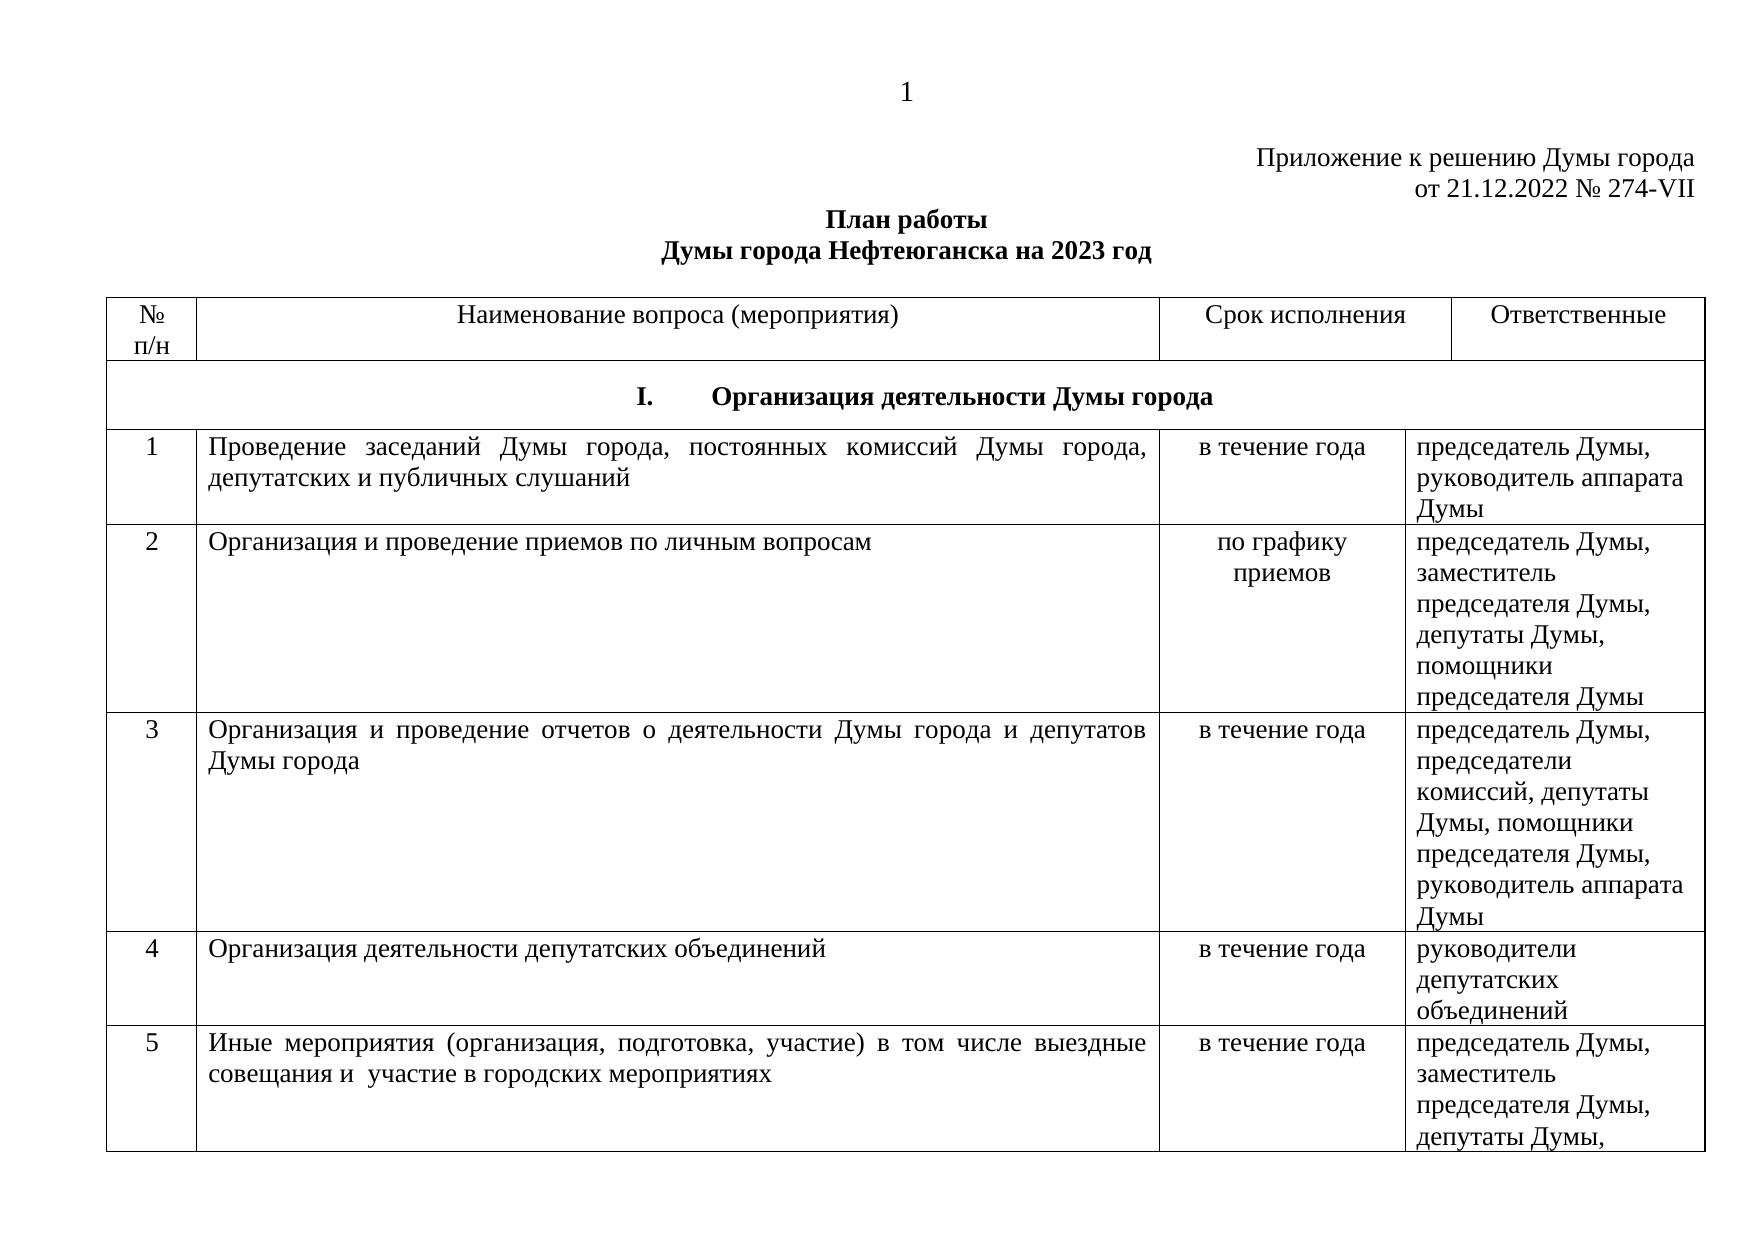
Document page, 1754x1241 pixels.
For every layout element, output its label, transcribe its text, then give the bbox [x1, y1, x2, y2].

table_cell Организация и проведение приемов по личным вопросам [197, 525, 1159, 712]
table_cell Организация деятельности депутатских объединений [197, 932, 1159, 1025]
table_header Срок исполнения [1160, 298, 1451, 360]
table_header Ответственные [1452, 298, 1704, 360]
table_cell 2 [107, 525, 196, 712]
text Приложение к решению Думы города [118, 141, 1695, 172]
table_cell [197, 1026, 1159, 1151]
text План работы [118, 203, 1695, 234]
table_cell по графику приемов [1160, 525, 1405, 712]
table_cell Организация и проведение отчетов о деятельности Думы города и депутатов Думы города [197, 713, 1159, 931]
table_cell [1406, 1026, 1704, 1151]
table_cell председатель Думы, заместитель председателя Думы, депутаты Думы, помощники председателя Думы [1406, 525, 1704, 712]
table_cell председатель Думы, руководитель аппарата Думы [1406, 430, 1704, 524]
table_cell Организация деятельности Думы города [107, 361, 1704, 429]
table_cell в течение года [1160, 430, 1405, 524]
table_cell Проведение заседаний Думы города, постоянных комиссий Думы города, депутатских и публичных слушаний [197, 430, 1159, 524]
table_header Наименование вопроса (мероприятия) [197, 298, 1159, 360]
text Думы города Нефтеюганска на 2023 год [118, 234, 1695, 266]
table_cell в течение года [1160, 932, 1405, 1025]
table_cell в течение года [1160, 1026, 1405, 1151]
table_cell 1 [107, 430, 196, 524]
table_header № п/н [107, 298, 196, 360]
table_cell в течение года [1160, 713, 1405, 931]
table_cell 5 [107, 1026, 196, 1151]
table_cell председатель Думы, председатели комиссий, депутаты Думы, помощники председателя Думы, руководитель аппарата Думы [1406, 713, 1704, 931]
table_cell руководители депутатских объединений [1406, 932, 1704, 1025]
table_cell 4 [107, 932, 196, 1025]
table_cell 3 [107, 713, 196, 931]
text от 21.12.2022 № 274-VII [118, 172, 1695, 203]
